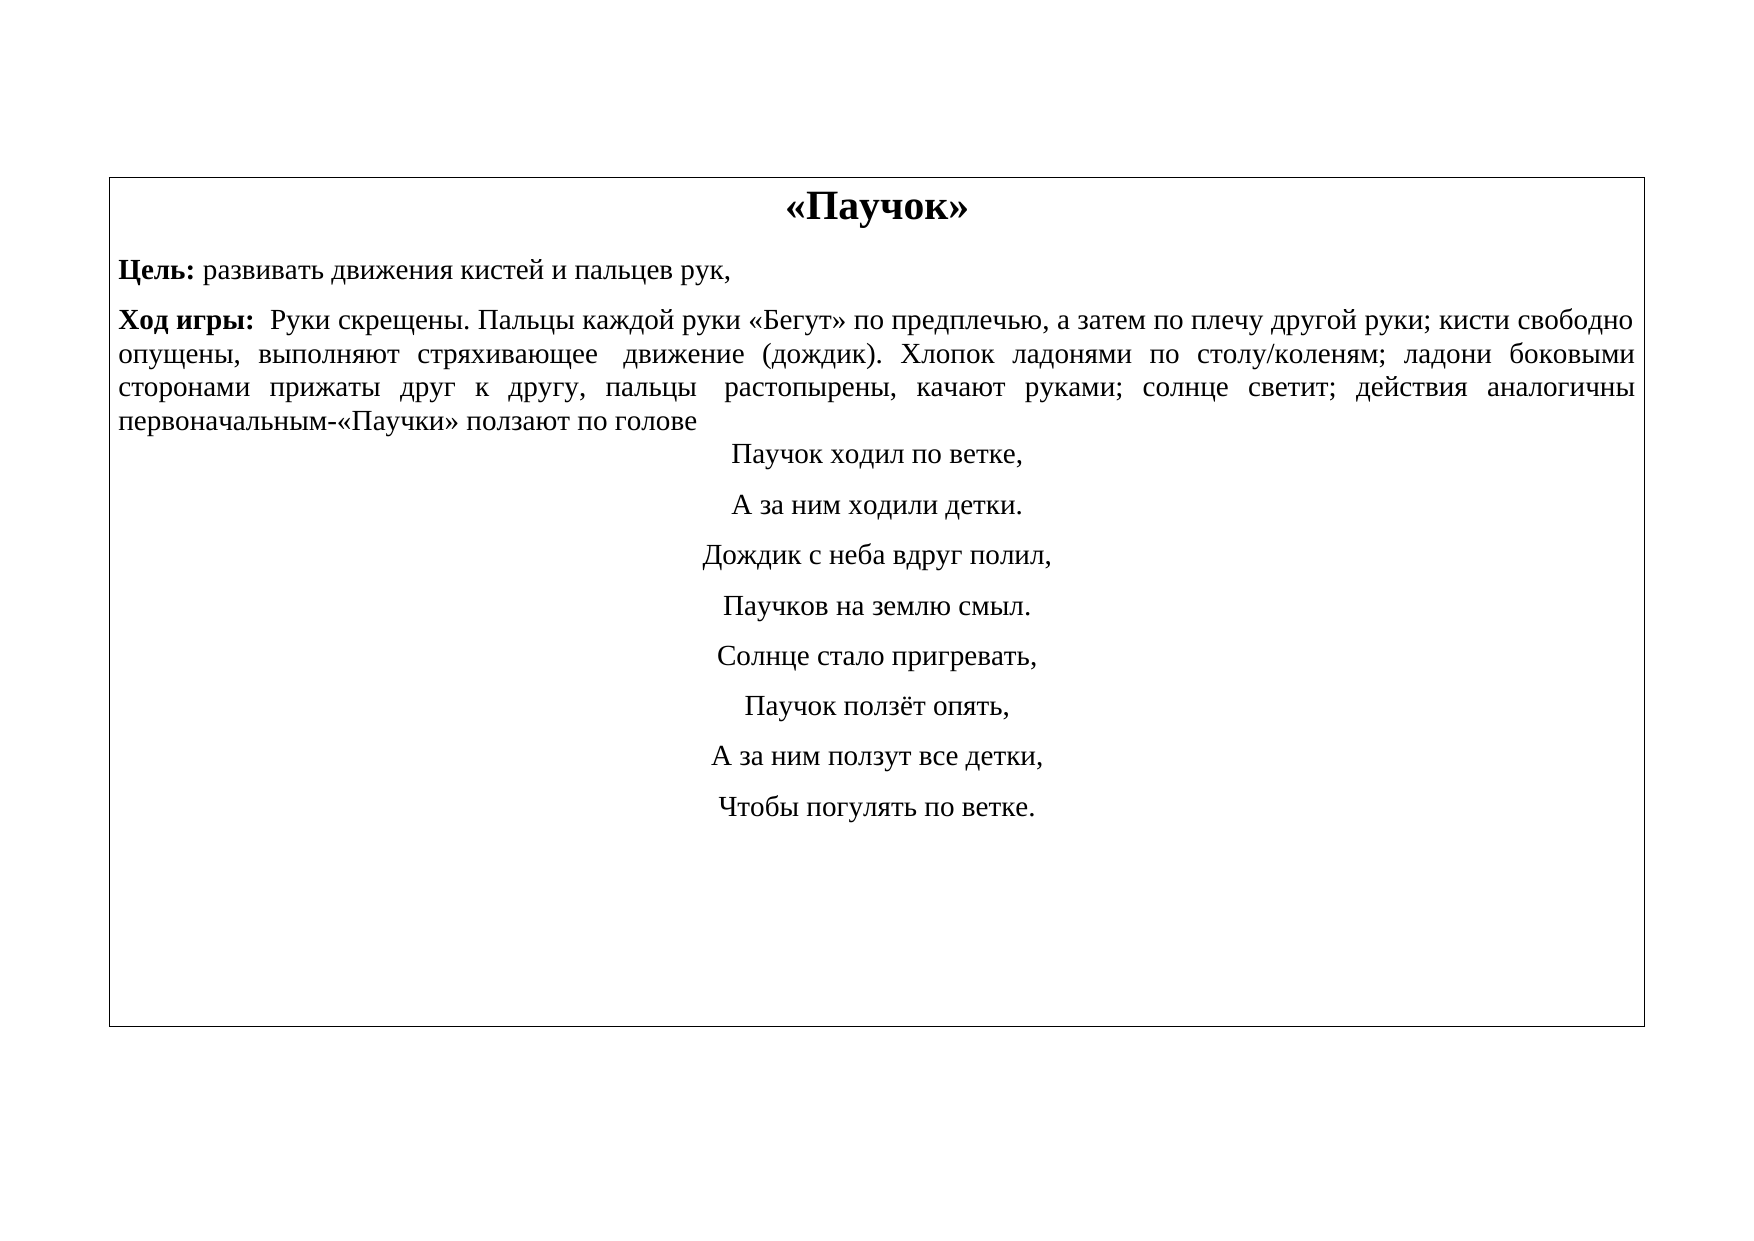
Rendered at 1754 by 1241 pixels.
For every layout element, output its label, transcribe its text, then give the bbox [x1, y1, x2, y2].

text Дождик с неба вдруг полил, [110, 534, 1644, 571]
text Чтобы погулять по ветке. [110, 786, 1644, 822]
text «Паучок» [110, 178, 1644, 228]
text Паучков на землю смыл. [110, 584, 1644, 621]
text Ход игры: Руки скрещены. Пальцы каждой руки «Бегут» по предплечью, а затем по плечу другой руки; кисти свободно опущены, выполняют стряхивающее движение (дождик). Хлопок ладонями по столу/коленям; ладони боковыми сторонами прижаты друг к другу, пальцы растопырены, качают руками; солнце светит; действия аналогичны первоначальным-«Паучки» ползают по голове [110, 299, 1644, 437]
text Паучок ходил по ветке, [118, 437, 1636, 470]
text А за ним ходили детки. [110, 484, 1644, 521]
text Цель: развивать движения кистей и пальцев рук, [110, 249, 1644, 286]
text А за ним ползут все детки, [110, 735, 1644, 772]
text Солнце стало пригревать, [110, 635, 1644, 671]
text Паучок ползёт опять, [110, 685, 1644, 722]
